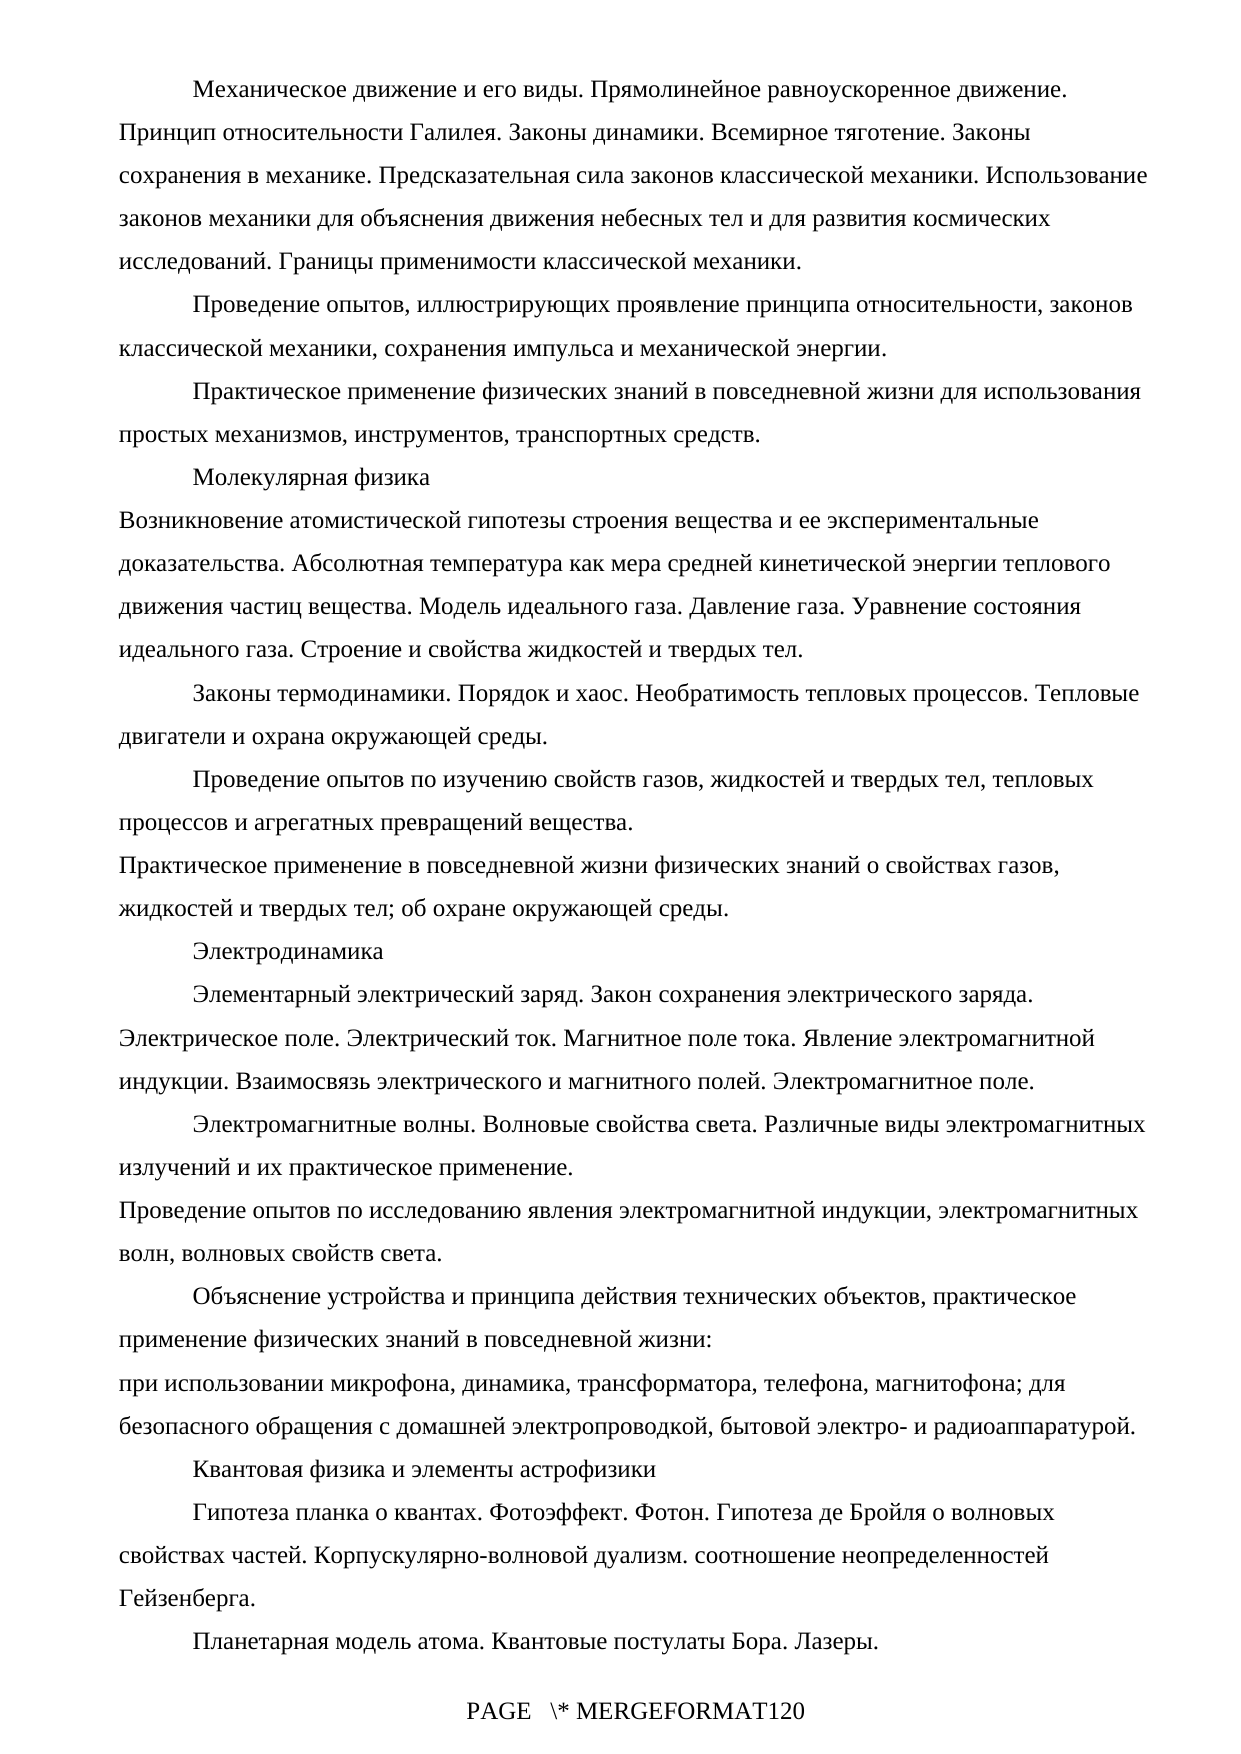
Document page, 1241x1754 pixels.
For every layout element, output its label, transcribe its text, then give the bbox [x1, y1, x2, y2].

text Механическое движение и его виды. Прямолинейное равноускоренное движение. Принцип относительности Галилея. Законы динамики. Всемирное тяготение. Законы сохранения в механике. Предсказательная сила законов классической механики. Использование законов механики для объяснения движения небесных тел и для развития космических исследований. Границы применимости классической механики. [119, 74, 1153, 275]
text Проведение опытов по исследованию явления электромагнитной индукции, электромагнитных волн, волновых свойств света. [119, 1195, 1153, 1267]
text Проведение опытов по изучению свойств газов, жидкостей и твердых тел, тепловых процессов и агрегатных превращений вещества. [119, 764, 1153, 836]
text Проведение опытов, иллюстрирующих проявление принципа относительности, законов классической механики, сохранения импульса и механической энергии. [119, 289, 1153, 361]
text Гипотеза планка о квантах. Фотоэффект. Фотон. Гипотеза де Бройля о волновых свойствах частей. Корпускулярно-волновой дуализм. соотношение неопределенностей Гейзенберга. [119, 1497, 1153, 1612]
text Электродинамика [119, 936, 1153, 965]
text Элементарный электрический заряд. Закон сохранения электрического заряда. Электрическое поле. Электрический ток. Магнитное поле тока. Явление электромагнитной индукции. Взаимосвязь электрического и магнитного полей. Электромагнитное поле. [119, 979, 1153, 1094]
text Практическое применение в повседневной жизни физических знаний о свойствах газов, жидкостей и твердых тел; об охране окружающей среды. [119, 850, 1153, 922]
text при использовании микрофона, динамика, трансформатора, телефона, магнитофона; для безопасного обращения с домашней электропроводкой, бытовой электро- и радиоаппаратурой. [119, 1368, 1153, 1439]
text Молекулярная физика [119, 462, 1153, 491]
text Законы термодинамики. Порядок и хаос. Необратимость тепловых процессов. Тепловые двигатели и охрана окружающей среды. [119, 678, 1153, 749]
text Практическое применение физических знаний в повседневной жизни для использования простых механизмов, инструментов, транспортных средств. [119, 376, 1153, 448]
text Возникновение атомистической гипотезы строения вещества и ее экспериментальные доказательства. Абсолютная температура как мера средней кинетической энергии теплового движения частиц вещества. Модель идеального газа. Давление газа. Уравнение состояния идеального газа. Строение и свойства жидкостей и твердых тел. [119, 505, 1153, 663]
text Объяснение устройства и принципа действия технических объектов, практическое применение физических знаний в повседневной жизни: [119, 1281, 1153, 1353]
text Квантовая физика и элементы астрофизики [119, 1454, 1153, 1483]
text Планетарная модель атома. Квантовые постулаты Бора. Лазеры. [119, 1626, 1153, 1655]
text Электромагнитные волны. Волновые свойства света. Различные виды электромагнитных излучений и их практическое применение. [119, 1109, 1153, 1181]
